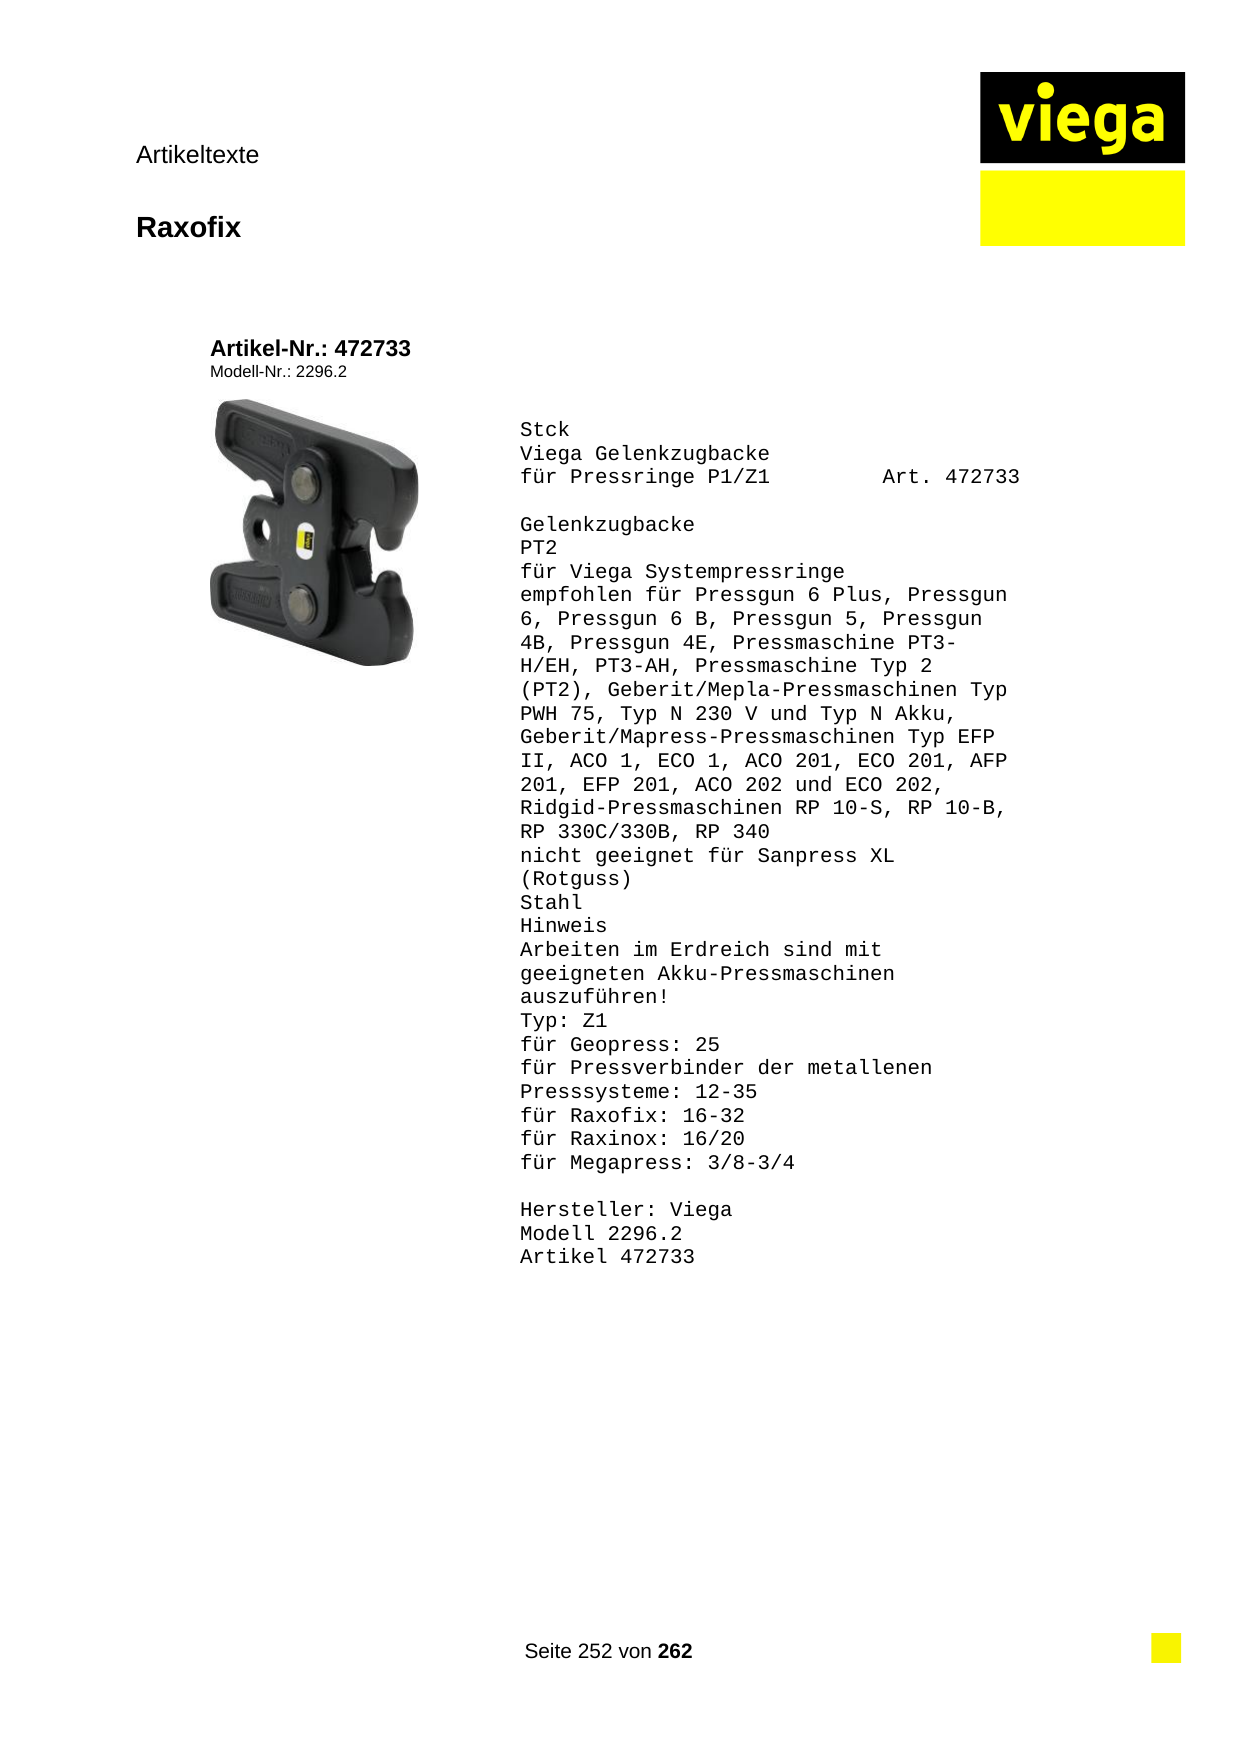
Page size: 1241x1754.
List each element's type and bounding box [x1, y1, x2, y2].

picture [210, 399, 419, 666]
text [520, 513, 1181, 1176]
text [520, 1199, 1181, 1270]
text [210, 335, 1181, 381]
picture [1151, 1633, 1182, 1663]
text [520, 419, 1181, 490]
picture [980, 72, 1186, 246]
